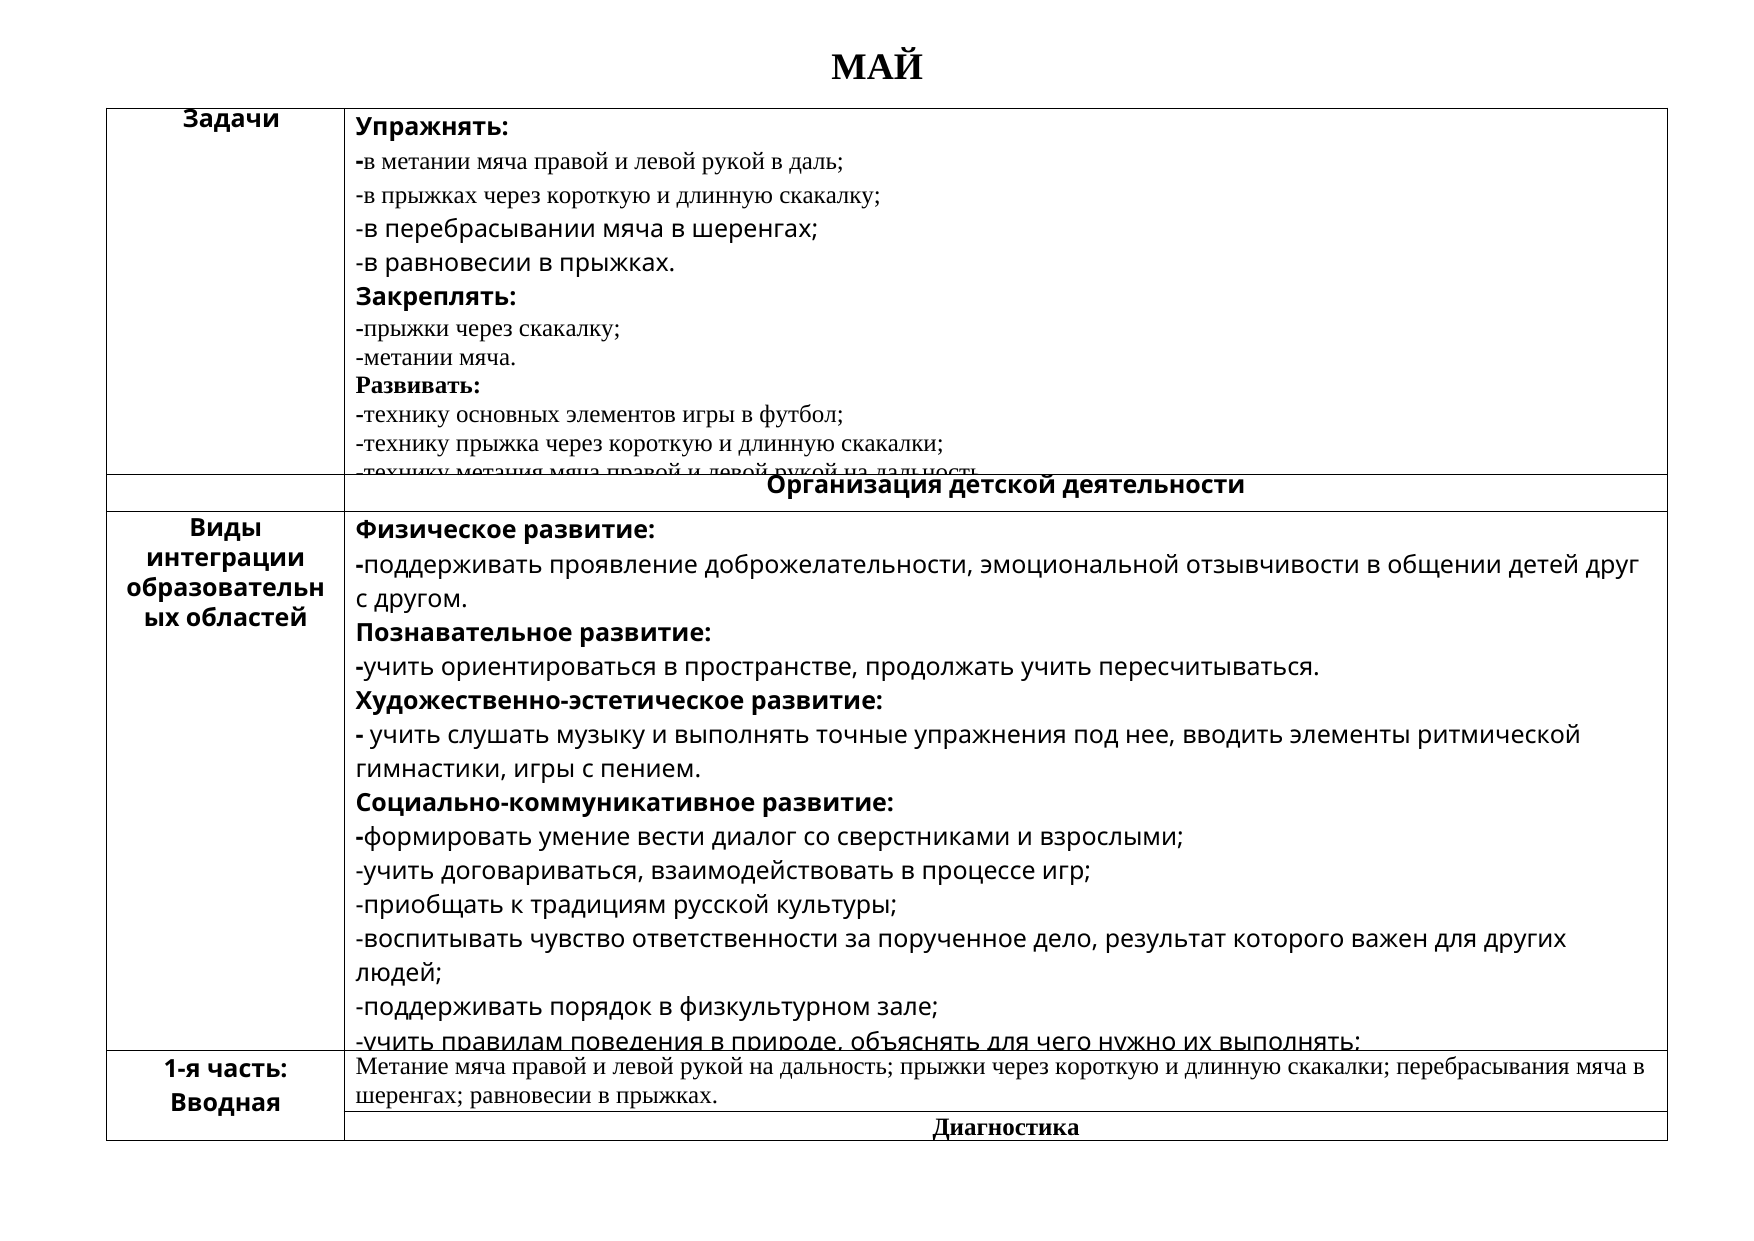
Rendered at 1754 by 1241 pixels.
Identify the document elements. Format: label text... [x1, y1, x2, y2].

table_cell Виды интеграции образовательных областей [107, 512, 344, 1050]
text МАЙ [118, 44, 1636, 87]
table_cell [107, 475, 344, 511]
table_cell Метание мяча правой и левой рукой на дальность; прыжки через короткую и длинную скакалки; перебрасывания мяча в шеренгах; равновесии в прыжках. [345, 1051, 1667, 1111]
table_header Упражнять: -в метании мяча правой и левой рукой в даль; -в прыжках через короткую и длинную скакалку; -в перебрасывании мяча в шеренгах; -в равновесии в прыжках. Закреплять: -прыжки через скакалку; -метании мяча. Развивать: -технику основных элементов игры в футбол; -технику прыжка через короткую и длинную скакалки; -технику метания мяча правой и левой рукой на дальность. [345, 109, 1667, 473]
table_cell Организация детской деятельности [345, 475, 1667, 511]
table_header Задачи [107, 109, 344, 473]
table_cell Физическое развитие: -поддерживать проявление доброжелательности, эмоциональной отзывчивости в общении детей друг с другом. Познавательное развитие: -учить ориентироваться в пространстве, продолжать учить пересчитываться. Художественно-эстетическое развитие: - учить слушать музыку и выполнять точные упражнения под нее, вводить элементы ритмической гимнастики, игры с пением. Социально-коммуникативное развитие: -формировать умение вести диалог со сверстниками и взрослыми; -учить договариваться, взаимодействовать в процессе игр; -приобщать к традициям русской культуры; -воспитывать чувство ответственности за порученное дело, результат которого важен для других людей; -поддерживать порядок в физкультурном зале; -учить правилам поведения в природе, объяснять для чего нужно их выполнять; -закрепить знания правил дорожного движения. [345, 512, 1667, 1050]
table_cell Диагностика [345, 1112, 1667, 1140]
table_cell 1-я часть: Вводная Вводная [107, 1051, 344, 1140]
